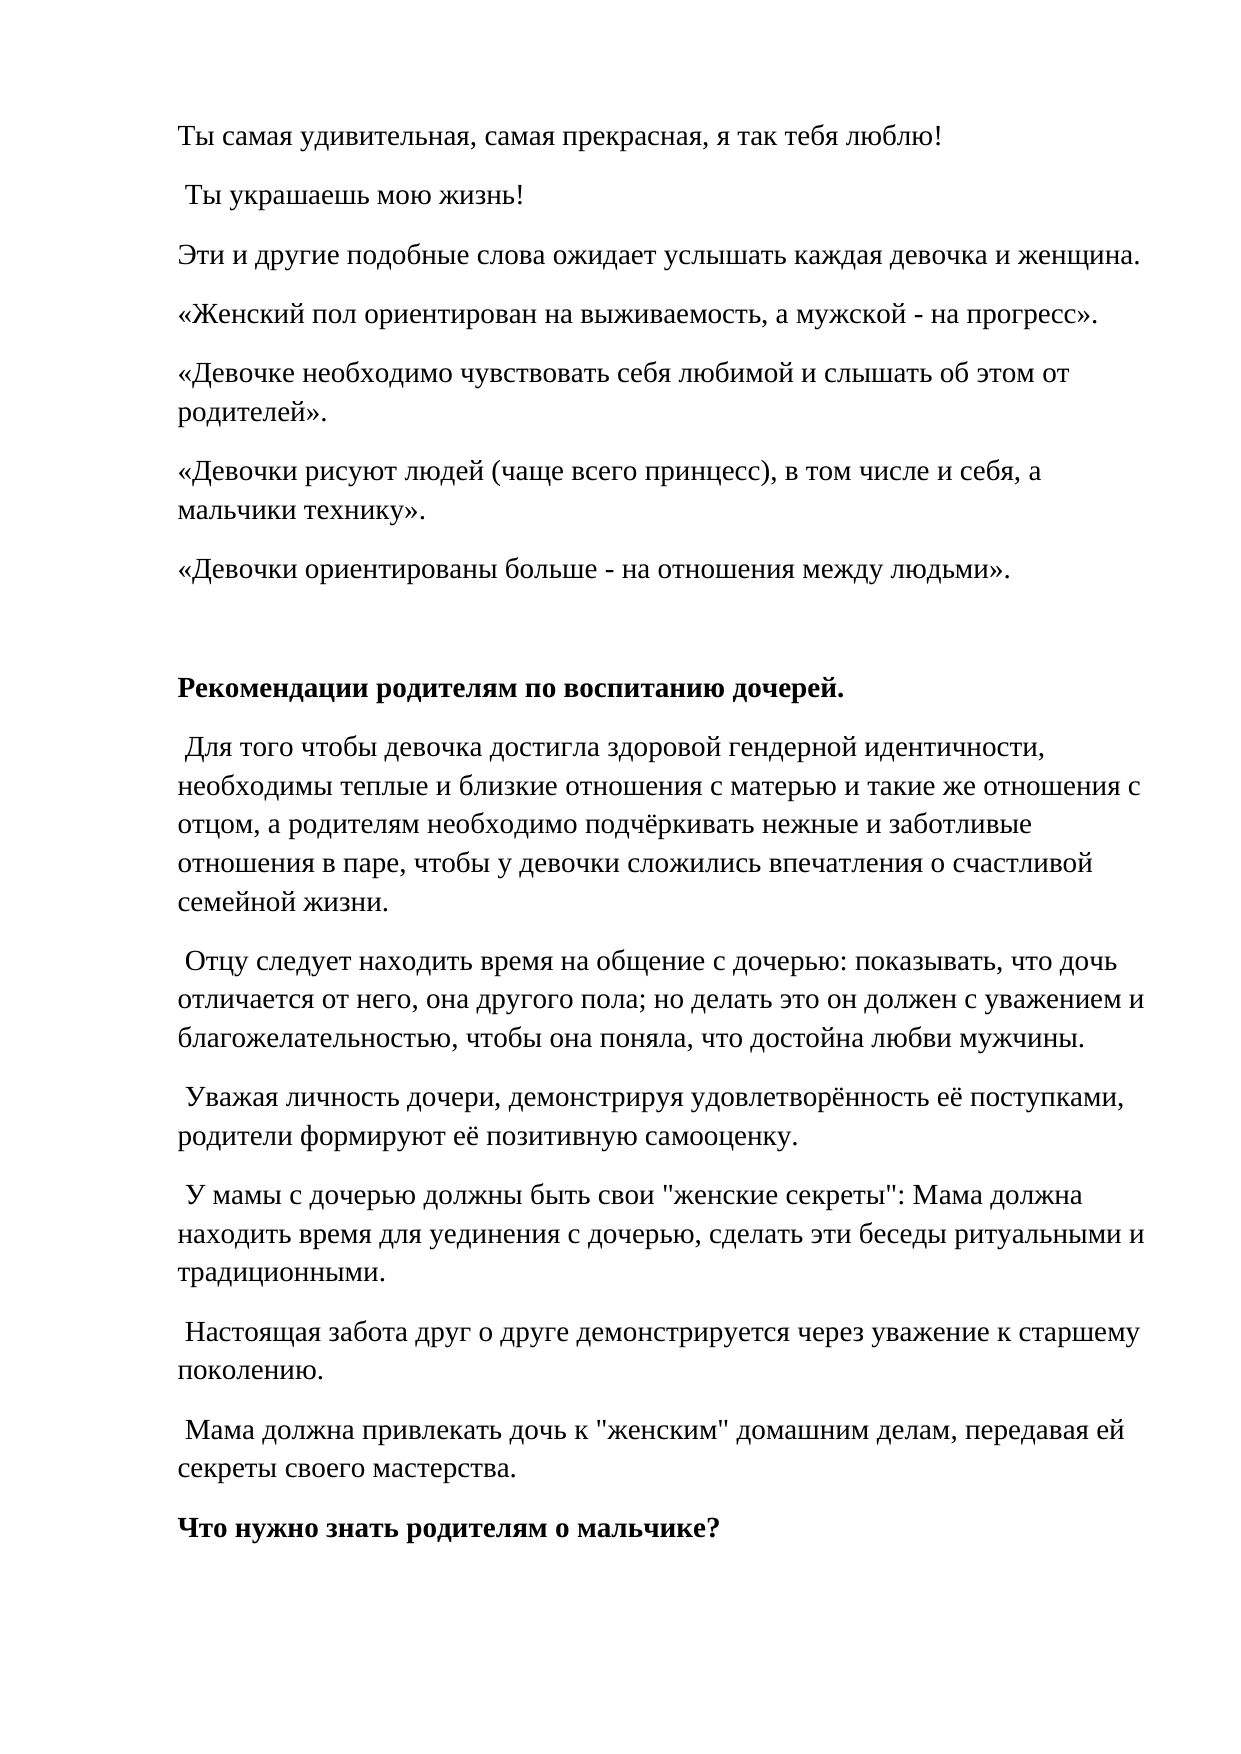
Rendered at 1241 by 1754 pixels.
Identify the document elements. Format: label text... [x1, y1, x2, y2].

text Что нужно знать родителям о мальчике? [177, 1510, 1152, 1543]
text Ты украшаешь мою жизнь! [177, 177, 1152, 211]
text У мамы с дочерью должны быть свои "женские секреты": Мама должна находить время для уединения с дочерью, сделать эти беседы ритуальными и традиционными. [177, 1177, 1152, 1288]
text Эти и другие подобные слова ожидает услышать каждая девочка и женщина. [177, 237, 1152, 270]
text Настоящая забота друг о друге демонстрируется через уважение к старшему поколению. [177, 1314, 1152, 1386]
text Отцу следует находить время на общение с дочерью: показывать, что дочь отличается от него, она другого пола; но делать это он должен с уважением и благожелательностью, чтобы она поняла, что достойна любви мужчины. [177, 943, 1152, 1054]
text Мама должна привлекать дочь к "женским" домашним делам, передавая ей секреты своего мастерства. [177, 1412, 1152, 1484]
text «Женский пол ориентирован на выживаемость, а мужской - на прогресс». [177, 296, 1152, 330]
text «Девочки ориентированы больше - на отношения между людьми». [177, 551, 1152, 585]
text Уважая личность дочери, демонстрируя удовлетворённость её поступками, родители формируют её позитивную самооценку. [177, 1079, 1152, 1152]
text Рекомендации родителям по воспитанию дочерей. [177, 670, 1152, 704]
text «Девочки рисуют людей (чаще всего принцесс), в том числе и себя, а мальчики технику». [177, 453, 1152, 526]
text Ты самая удивительная, самая прекрасная, я так тебя люблю! [177, 118, 1152, 152]
text «Девочке необходимо чувствовать себя любимой и слышать об этом от родителей». [177, 356, 1152, 428]
text Для того чтобы девочка достигла здоровой гендерной идентичности, необходимы теплые и близкие отношения с матерью и такие же отношения с отцом, а родителям необходимо подчёркивать нежные и заботливые отношения в паре, чтобы у девочки сложились впечатления о счастливой семейной жизни. [177, 729, 1152, 917]
